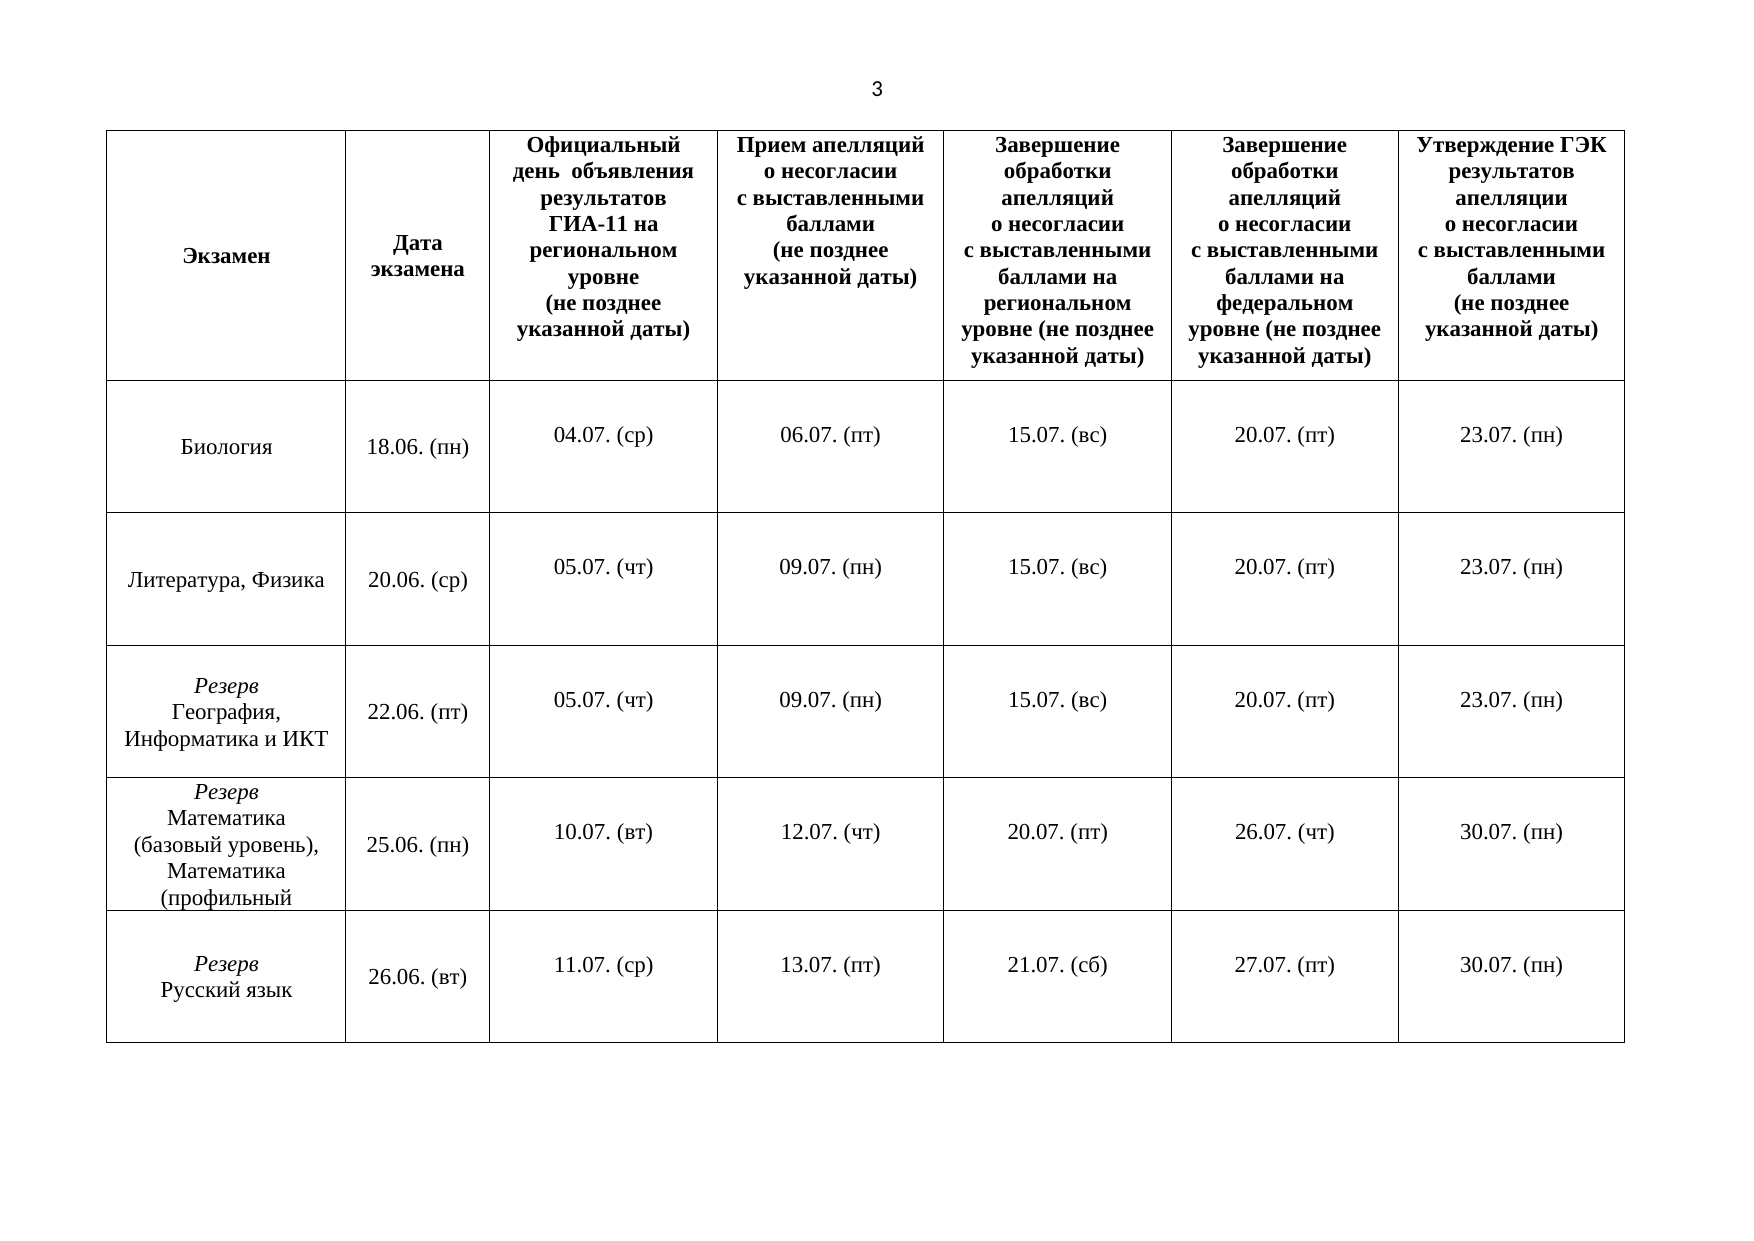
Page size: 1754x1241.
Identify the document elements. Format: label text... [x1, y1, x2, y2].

table_cell 30.07. (пн) [1399, 911, 1624, 1042]
table_cell 27.07. (пт) [1172, 911, 1398, 1042]
table_header Экзамен [107, 131, 345, 380]
table_header Прием апелляций о несогласии с выставленными баллами (не позднее указанной даты) [718, 131, 943, 380]
table_cell Биология [107, 381, 345, 512]
table_header Завершение обработки апелляций о несогласии с выставленными баллами на федеральном уровне (не позднее указанной даты) [1172, 131, 1398, 380]
table_cell 09.07. (пн) [718, 646, 943, 777]
table_cell 15.07. (вс) [944, 646, 1171, 777]
table_cell 23.07. (пн) [1399, 381, 1624, 512]
table_cell Литература, Физика [107, 513, 345, 645]
table_cell 20.07. (пт) [1172, 513, 1398, 645]
table_header Официальный день объявления результатов ГИА-11 на региональном уровне (не позднее указанной даты) [490, 131, 717, 380]
table_cell 20.07. (пт) [1172, 646, 1398, 777]
table_cell 25.06. (пн) [346, 778, 489, 910]
table_cell 22.06. (пт) [346, 646, 489, 777]
table_cell 15.07. (вс) [944, 513, 1171, 645]
table_cell 12.07. (чт) [718, 778, 943, 910]
table_cell Резерв Русский язык [107, 911, 345, 1042]
table_cell 04.07. (ср) [490, 381, 717, 512]
table_cell Резерв География, Информатика и ИКТ [107, 646, 345, 777]
table_cell 06.07. (пт) [718, 381, 943, 512]
table_cell 21.07. (сб) [944, 911, 1171, 1042]
table_cell 09.07. (пн) [718, 513, 943, 645]
table_cell 26.06. (вт) [346, 911, 489, 1042]
table_cell 20.07. (пт) [944, 778, 1171, 910]
table_cell 05.07. (чт) [490, 646, 717, 777]
table_cell 05.07. (чт) [490, 513, 717, 645]
table_cell 30.07. (пн) [1399, 778, 1624, 910]
table_cell 13.07. (пт) [718, 911, 943, 1042]
table_cell 10.07. (вт) [490, 778, 717, 910]
table_cell 18.06. (пн) [346, 381, 489, 512]
table_cell 20.07. (пт) [1172, 381, 1398, 512]
table_cell 20.06. (ср) [346, 513, 489, 645]
table_cell 23.07. (пн) [1399, 646, 1624, 777]
table_header Утверждение ГЭК результатов апелляции о несогласии с выставленными баллами (не позднее указанной даты) [1399, 131, 1624, 380]
table_cell 15.07. (вс) [944, 381, 1171, 512]
table_cell Резерв Математика (базовый уровень), Математика (профильный [107, 778, 345, 910]
table_cell 11.07. (ср) [490, 911, 717, 1042]
table_header Завершение обработки апелляций о несогласии с выставленными баллами на региональном уровне (не позднее указанной даты) [944, 131, 1171, 380]
table_header Дата экзамена [346, 131, 489, 380]
table_cell 23.07. (пн) [1399, 513, 1624, 645]
table_cell 26.07. (чт) [1172, 778, 1398, 910]
